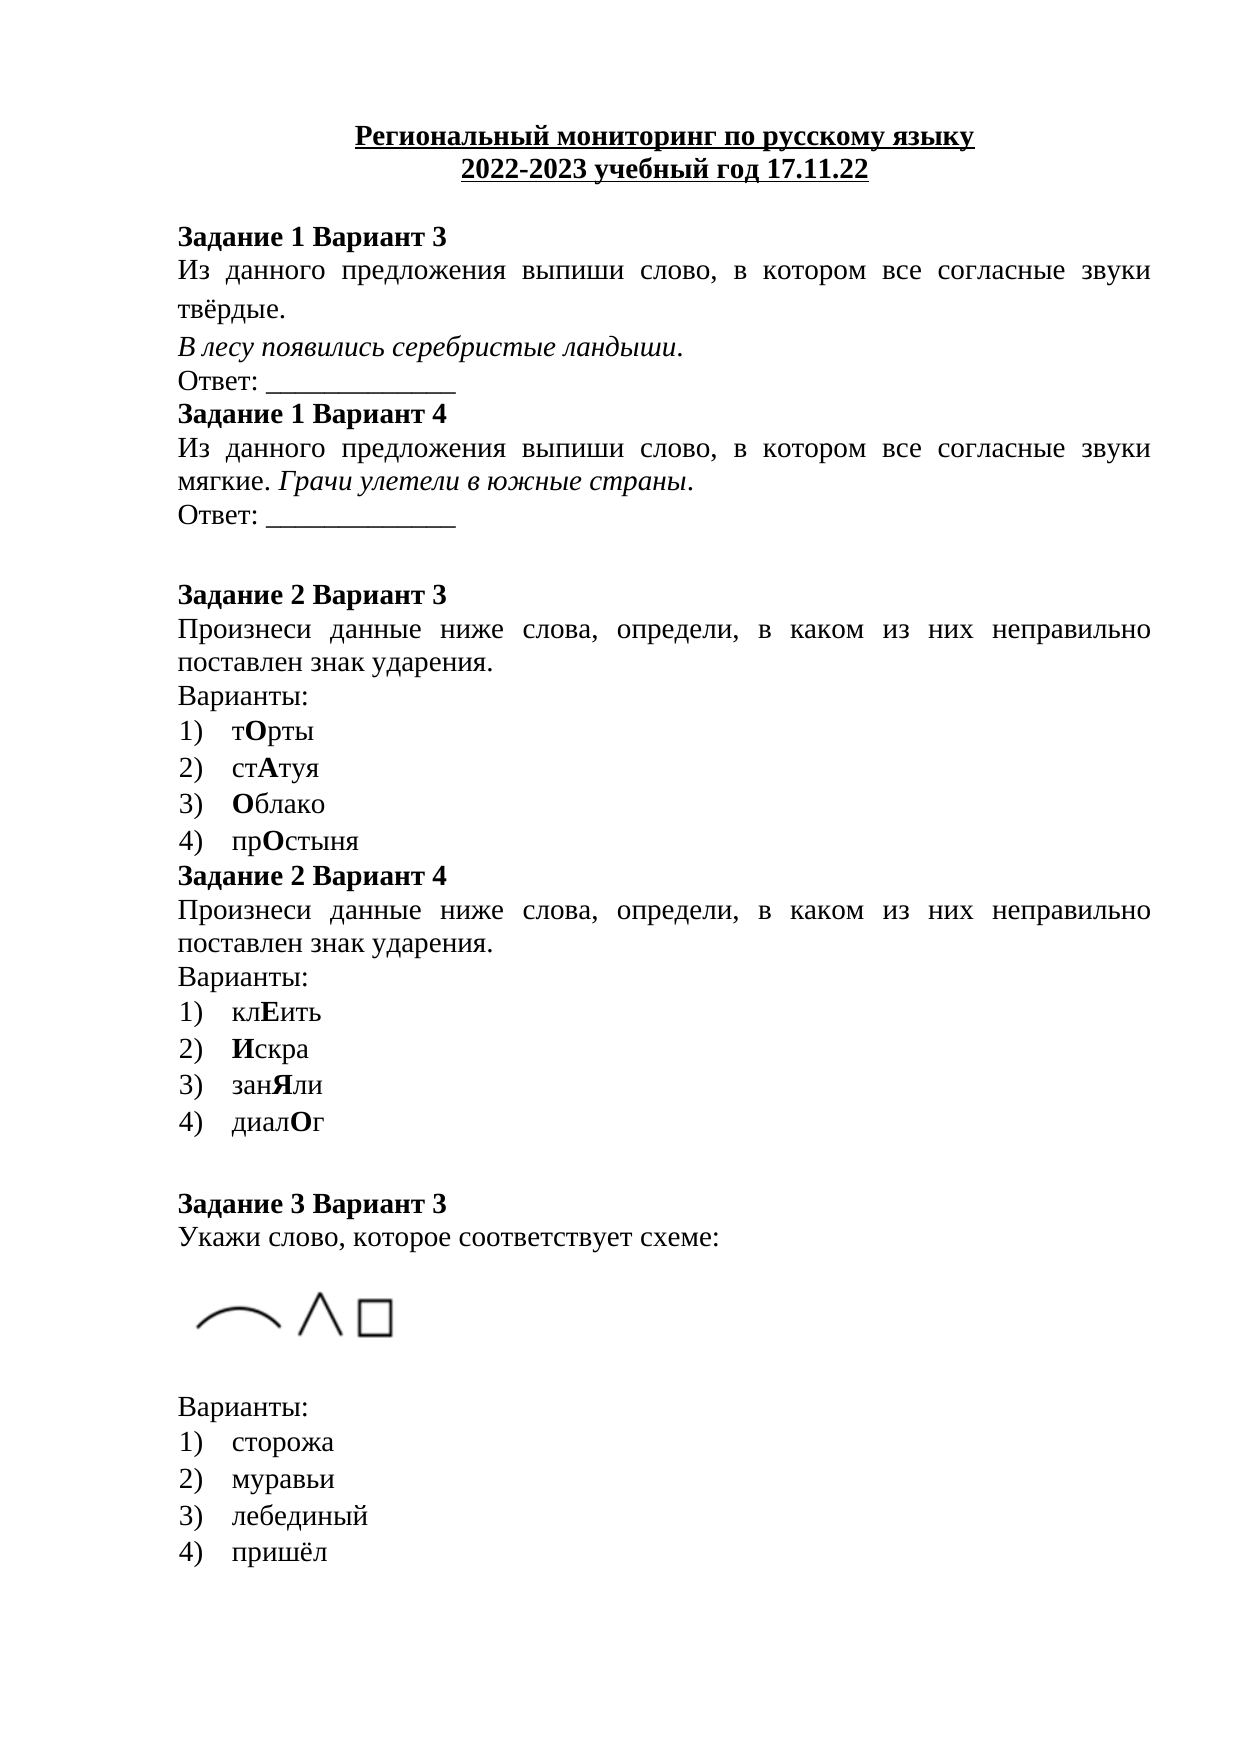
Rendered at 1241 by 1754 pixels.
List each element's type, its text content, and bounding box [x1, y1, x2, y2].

table_cell 3) [177, 785, 230, 822]
text Варианты: [177, 959, 1152, 992]
text Задание 1 Вариант 3 [177, 219, 1152, 252]
table_cell стАтуя [230, 748, 1152, 785]
text Региональный мониторинг по русскому языку [177, 118, 1152, 152]
table_cell муравьи [230, 1460, 1152, 1496]
text Варианты: [177, 1389, 1152, 1423]
text Задание 2 Вариант 3 [177, 577, 1152, 611]
table_header 1) [177, 1423, 230, 1460]
text Задание 3 Вариант 3 [177, 1186, 1152, 1219]
text 2022-2023 учебный год 17.11.22 [177, 152, 1152, 185]
table_cell 3) [177, 1066, 230, 1102]
table_cell лебединый [230, 1496, 1152, 1533]
table_cell 2) [177, 1460, 230, 1496]
table_cell 4) [177, 1103, 230, 1139]
table_cell 3) [177, 1496, 230, 1533]
table_cell диалОг [230, 1103, 1152, 1139]
table_cell прОстыня [230, 822, 1152, 858]
text Задание 1 Вариант 4 [177, 396, 1152, 430]
table_cell 2) [177, 748, 230, 785]
text В лесу появились серебристые ландыши. [177, 329, 1152, 363]
text Из данного предложения выпиши слово, в котором все согласные звуки твёрдые. [177, 252, 1152, 324]
text Задание 2 Вариант 4 [177, 858, 1152, 892]
text Из данного предложения выпиши слово, в котором все согласные звуки мягкие. Грачи улетели в южные страны. [177, 430, 1152, 497]
text Варианты: [177, 678, 1152, 712]
text Ответ: _____________ [177, 497, 1152, 531]
text Ответ: _____________ [177, 363, 1152, 396]
text Произнеси данные ниже слова, определи, в каком из них неправильно поставлен знак ударения. [177, 611, 1152, 678]
table_cell 2) [177, 1029, 230, 1066]
table_cell 4) [177, 822, 230, 858]
table_cell Облако [230, 785, 1152, 822]
text Произнеси данные ниже слова, определи, в каком из них неправильно поставлен знак ударения. [177, 892, 1152, 959]
table_header сторожа [230, 1423, 1152, 1460]
table_header тОрты [230, 712, 1152, 748]
table_header 1) [177, 712, 230, 748]
table_cell 4) [177, 1533, 230, 1570]
table_header клЕить [230, 993, 1152, 1029]
table_header 1) [177, 993, 230, 1029]
table_cell Искра [230, 1029, 1152, 1066]
table_cell занЯли [230, 1066, 1152, 1102]
table_cell пришёл [230, 1533, 1152, 1570]
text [177, 1219, 1152, 1253]
